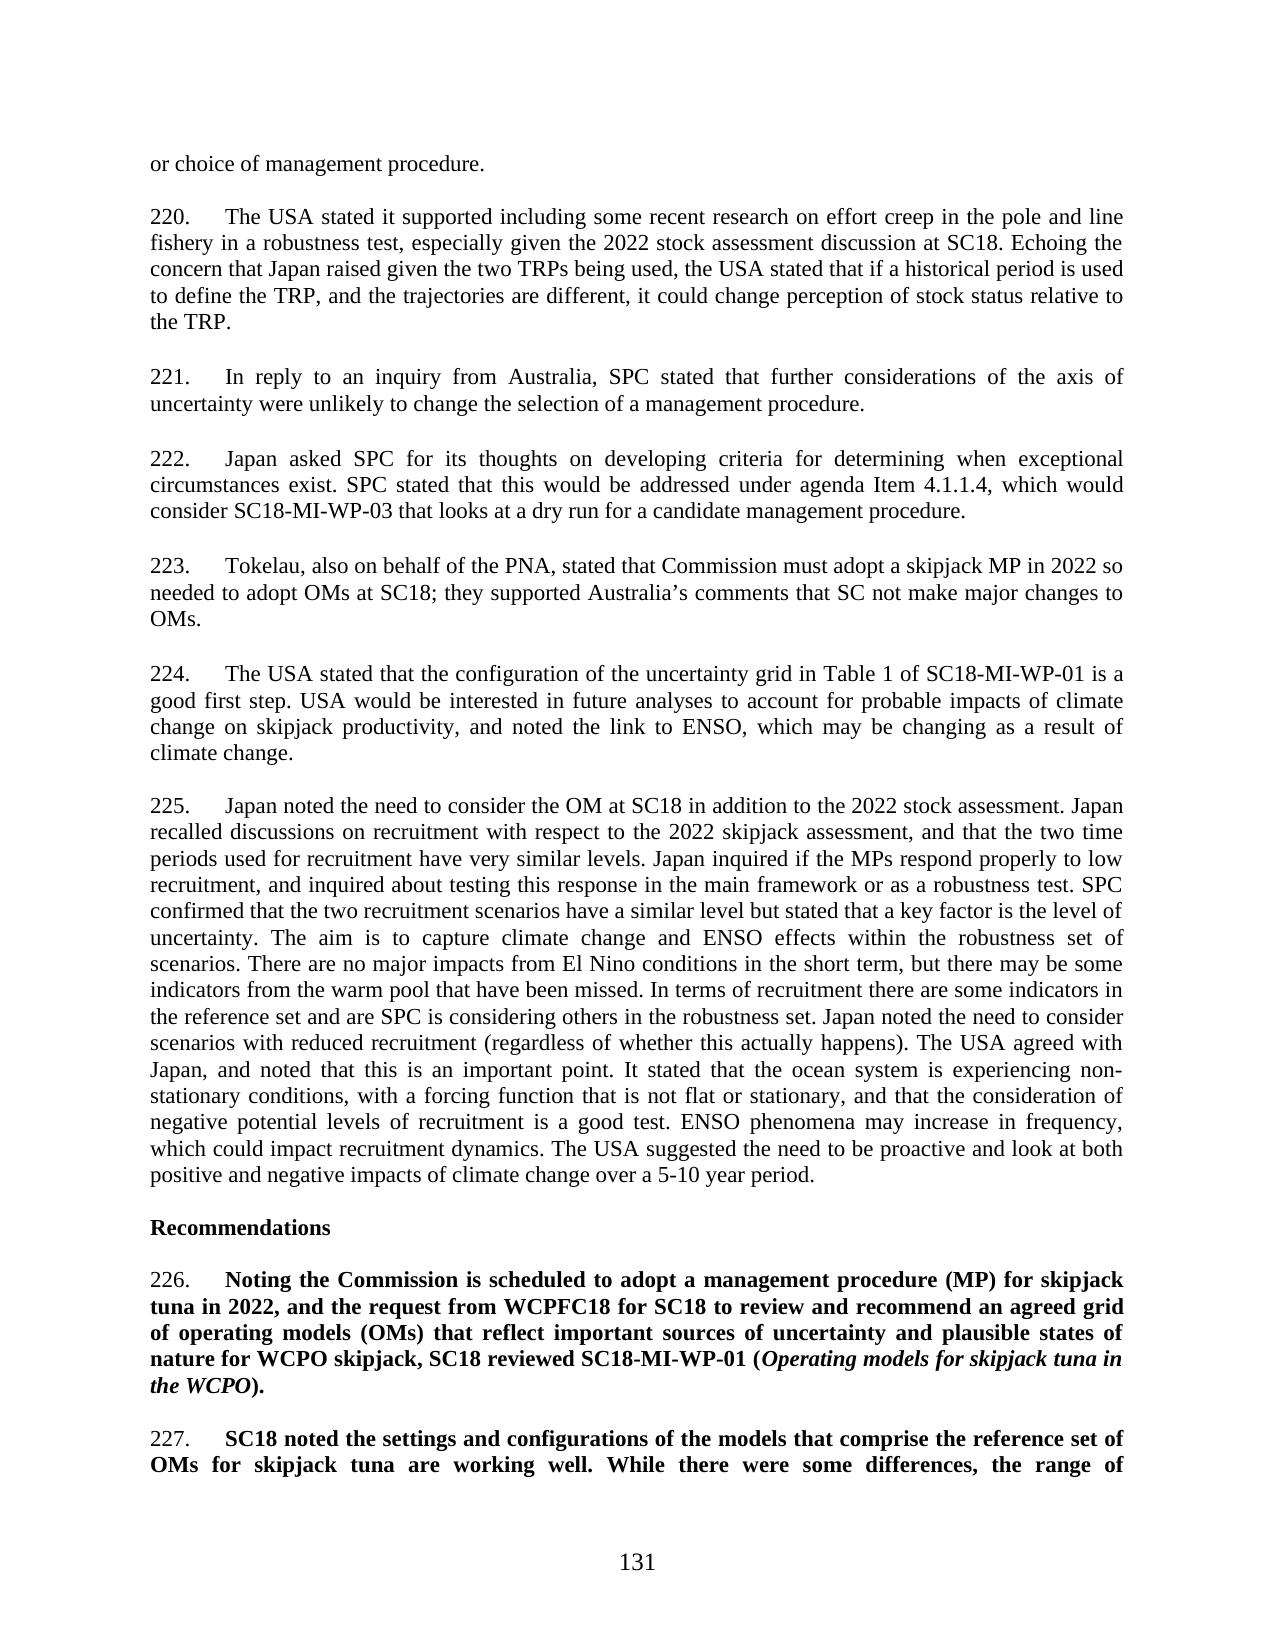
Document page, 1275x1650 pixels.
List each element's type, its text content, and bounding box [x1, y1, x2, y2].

list Recommendations [150, 1214, 1125, 1240]
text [150, 1424, 1125, 1477]
text Noting the Commission is scheduled to adopt a management procedure (MP) for skipjack tuna in 2022, and the request from WCPFC18 for SC18 to review and recommend an agreed grid of operating models (OMs) that reflect important sources of uncertainty and plausible states of nature for WCPO skipjack, SC18 reviewed SC18-MI-WP-01 (Operating models for skipjack tuna in the WCPO). [150, 1266, 1125, 1398]
text The USA stated that the configuration of the uncertainty grid in Table 1 of SC18-MI-WP-01 is a good first step. USA would be interested in future analyses to account for probable impacts of climate change on skipjack productivity, and noted the link to ENSO, which may be changing as a result of climate change. [150, 660, 1125, 766]
text Tokelau, also on behalf of the PNA, stated that Commission must adopt a skipjack MP in 2022 so needed to adopt OMs at SC18; they supported Australia’s comments that SC not make major changes to OMs. [150, 552, 1125, 632]
text Japan asked SPC for its thoughts on developing criteria for determining when exceptional circumstances exist. SPC stated that this would be addressed under agenda Item 4.1.1.4, which would consider SC18-MI-WP-03 that looks at a dry run for a candidate management procedure. [150, 445, 1125, 524]
text Japan noted the need to consider the OM at SC18 in addition to the 2022 stock assessment. Japan recalled discussions on recruitment with respect to the 2022 skipjack assessment, and that the two time periods used for recruitment have very similar levels. Japan inquired if the MPs respond properly to low recruitment, and inquired about testing this response in the main framework or as a robustness test. SPC confirmed that the two recruitment scenarios have a similar level but stated that a key factor is the level of uncertainty. The aim is to capture climate change and ENSO effects within the robustness set of scenarios. There are no major impacts from El Nino conditions in the short term, but there may be some indicators from the warm pool that have been missed. In terms of recruitment there are some indicators in the reference set and are SPC is considering others in the robustness set. Japan noted the need to consider scenarios with reduced recruitment (regardless of whether this actually happens). The USA agreed with Japan, and noted that this is an important point. It stated that the ocean system is experiencing non-stationary conditions, with a forcing function that is not flat or stationary, and that the consideration of negative potential levels of recruitment is a good test. ENSO phenomena may increase in frequency, which could impact recruitment dynamics. The USA suggested the need to be proactive and look at both positive and negative impacts of climate change over a 5-10 year period. [150, 792, 1125, 1187]
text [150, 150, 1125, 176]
text The USA stated it supported including some recent research on effort creep in the pole and line fishery in a robustness test, especially given the 2022 stock assessment discussion at SC18. Echoing the concern that Japan raised given the two TRPs being used, the USA stated that if a historical period is used to define the TRP, and the trajectories are different, it could change perception of stock status relative to the TRP. [150, 203, 1125, 334]
text In reply to an inquiry from Australia, SPC stated that further considerations of the axis of uncertainty were unlikely to change the selection of a management procedure. [150, 363, 1125, 416]
